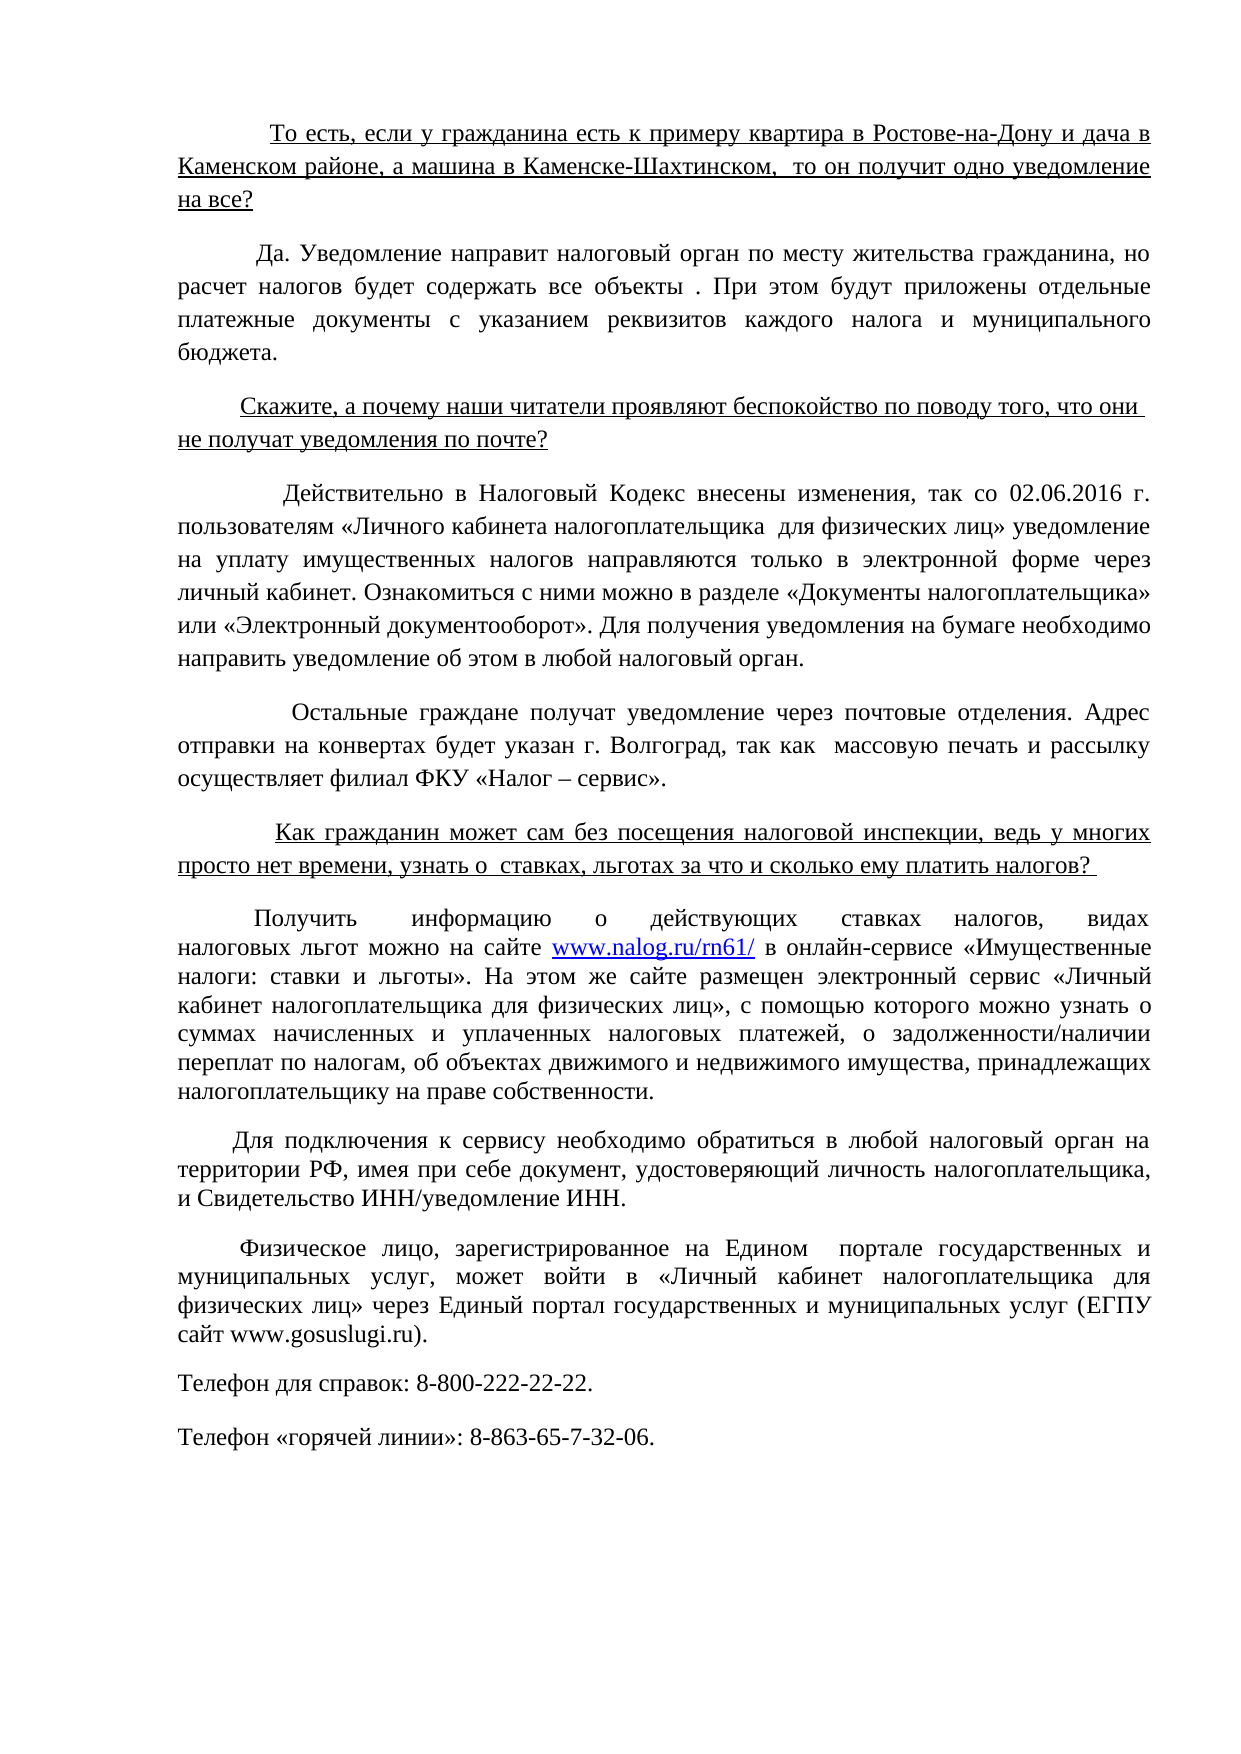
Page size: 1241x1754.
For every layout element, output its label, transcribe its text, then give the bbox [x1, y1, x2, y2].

text Телефон «горячей линии»: 8-863-65-7-32-06. [177, 1422, 1152, 1451]
text Для подключения к сервису необходимо обратиться в любой налоговый орган на территории РФ, имея при себе документ, удостоверяющий личность налогоплательщика, и Свидетельство ИНН/уведомление ИНН. [177, 1126, 1152, 1212]
text Получить информацию о действующих ставках налогов, видах налоговых льгот можно на сайте www.nalog.ru/rn61/ в онлайн-сервисе «Имущественные налоги: ставки и льготы». На этом же сайте размещен электронный сервис «Личный кабинет налогоплательщика для физических лиц», с помощью которого можно узнать о суммах начисленных и уплаченных налоговых платежей, о задолженности/наличии переплат по налогам, об объектах движимого и недвижимого имущества, принадлежащих налогоплательщику на праве собственности. [177, 903, 1152, 1105]
text Как гражданин может сам без посещения налоговой инспекции, ведь у многих просто нет времени, узнать о ставках, льготах за что и сколько ему платить налогов? [177, 817, 1152, 878]
text Телефон для справок: 8-800-222-22-22. [177, 1368, 1152, 1397]
text Действительно в Налоговый Кодекс внесены изменения, так со 02.06.2016 г. пользователям «Личного кабинета налогоплательщика для физических лиц» уведомление на уплату имущественных налогов направляются только в электронной форме через личный кабинет. Ознакомиться с ними можно в разделе «Документы налогоплательщика» или «Электронный документооборот». Для получения уведомления на бумаге необходимо направить уведомление об этом в любой налоговый орган. [177, 478, 1152, 672]
text Да. Уведомление направит налоговый орган по месту жительства гражданина, но расчет налогов будет содержать все объекты . При этом будут приложены отдельные платежные документы с указанием реквизитов каждого налога и муниципального бюджета. [177, 238, 1152, 366]
text То есть, если у гражданина есть к примеру квартира в Ростове-на-Дону и дача в Каменском районе, а машина в Каменске-Шахтинском, то он получит одно уведомление на все? [177, 118, 1152, 213]
text Скажите, а почему наши читатели проявляют беспокойство по поводу того, что они не получат уведомления по почте? [177, 391, 1152, 453]
text Физическое лицо, зарегистрированное на Едином портале государственных и муниципальных услуг, может войти в «Личный кабинет налогоплательщика для физических лиц» через Единый портал государственных и муниципальных услуг (ЕГПУ сайт www.gosuslugi.ru). [177, 1233, 1152, 1348]
text Остальные граждане получат уведомление через почтовые отделения. Адрес отправки на конвертах будет указан г. Волгоград, так как массовую печать и рассылку осуществляет филиал ФКУ «Налог – сервис». [177, 697, 1152, 792]
